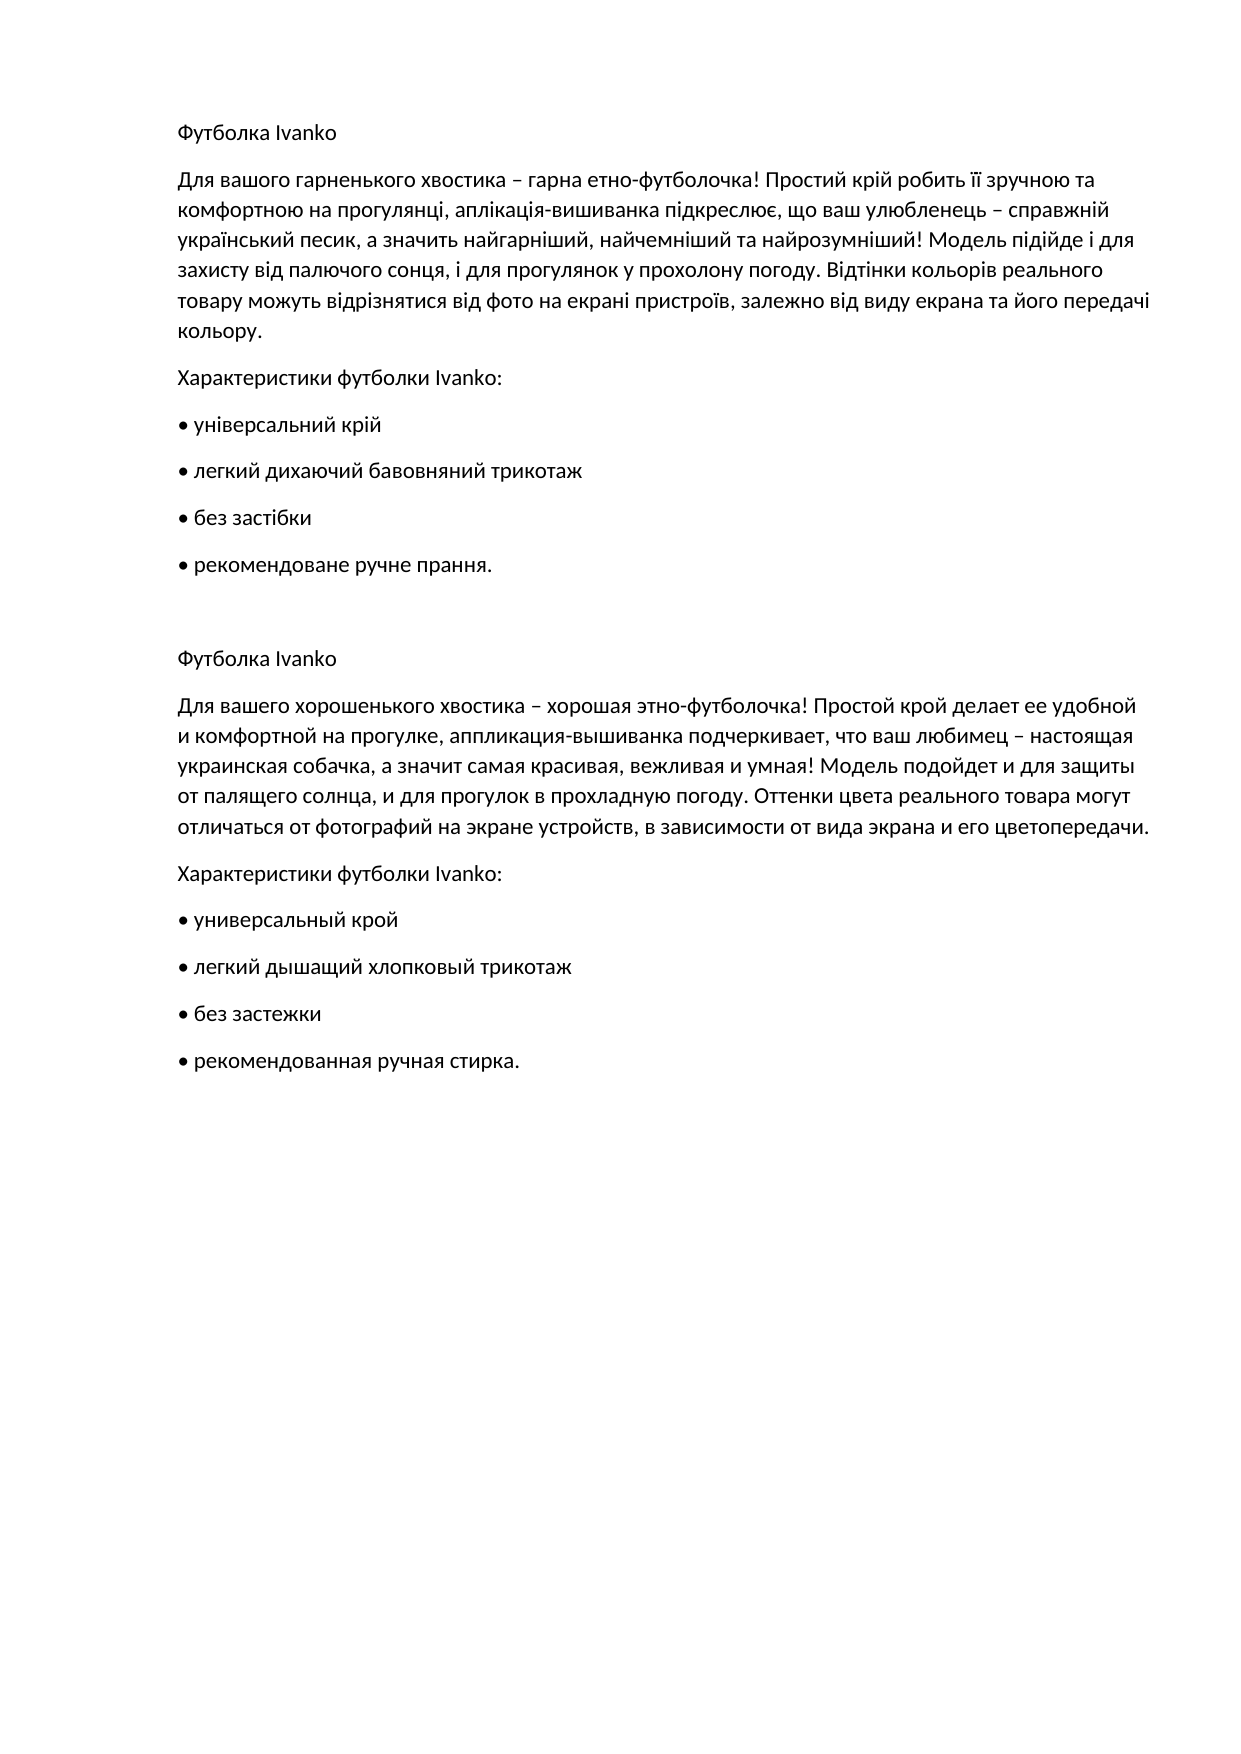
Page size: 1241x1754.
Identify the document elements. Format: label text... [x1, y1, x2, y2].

text Характеристики футболки Ivanko: [177, 859, 1152, 887]
text • легкий дихаючий бавовняний трикотаж [177, 457, 1152, 485]
text • рекомендованная ручная стирка. [177, 1046, 1152, 1074]
text • без застежки [177, 999, 1152, 1027]
text Для вашого гарненького хвостика – гарна етно-футболочка! Простий крій робить її зручною та комфортною на прогулянці, аплікація-вишиванка підкреслює, що ваш улюбленець – справжній український песик, а значить найгарніший, найчемніший та найрозумніший! Модель підійде і для захисту від палючого сонця, і для прогулянок у прохолону погоду. Відтінки кольорів реального товару можуть відрізнятися від фото на екрані пристроїв, залежно від виду екрана та його передачі кольору. [177, 165, 1152, 344]
text • універсальний крій [177, 410, 1152, 438]
text • легкий дышащий хлопковый трикотаж [177, 952, 1152, 981]
text Футболка Ivanko [177, 118, 1152, 146]
text • универсальный крой [177, 906, 1152, 934]
text Футболка Ivanko [177, 644, 1152, 672]
text Для вашего хорошенького хвостика – хорошая этно-футболочка! Простой крой делает ее удобной и комфортной на прогулке, аппликация-вышиванка подчеркивает, что ваш любимец – настоящая украинская собачка, а значит самая красивая, вежливая и умная! Модель подойдет и для защиты от палящего солнца, и для прогулок в прохладную погоду. Оттенки цвета реального товара могут отличаться от фотографий на экране устройств, в зависимости от вида экрана и его цветопередачи. [177, 691, 1152, 840]
text • без застібки [177, 503, 1152, 532]
text Характеристики футболки Ivanko: [177, 363, 1152, 391]
text • рекомендоване ручне прання. [177, 550, 1152, 578]
